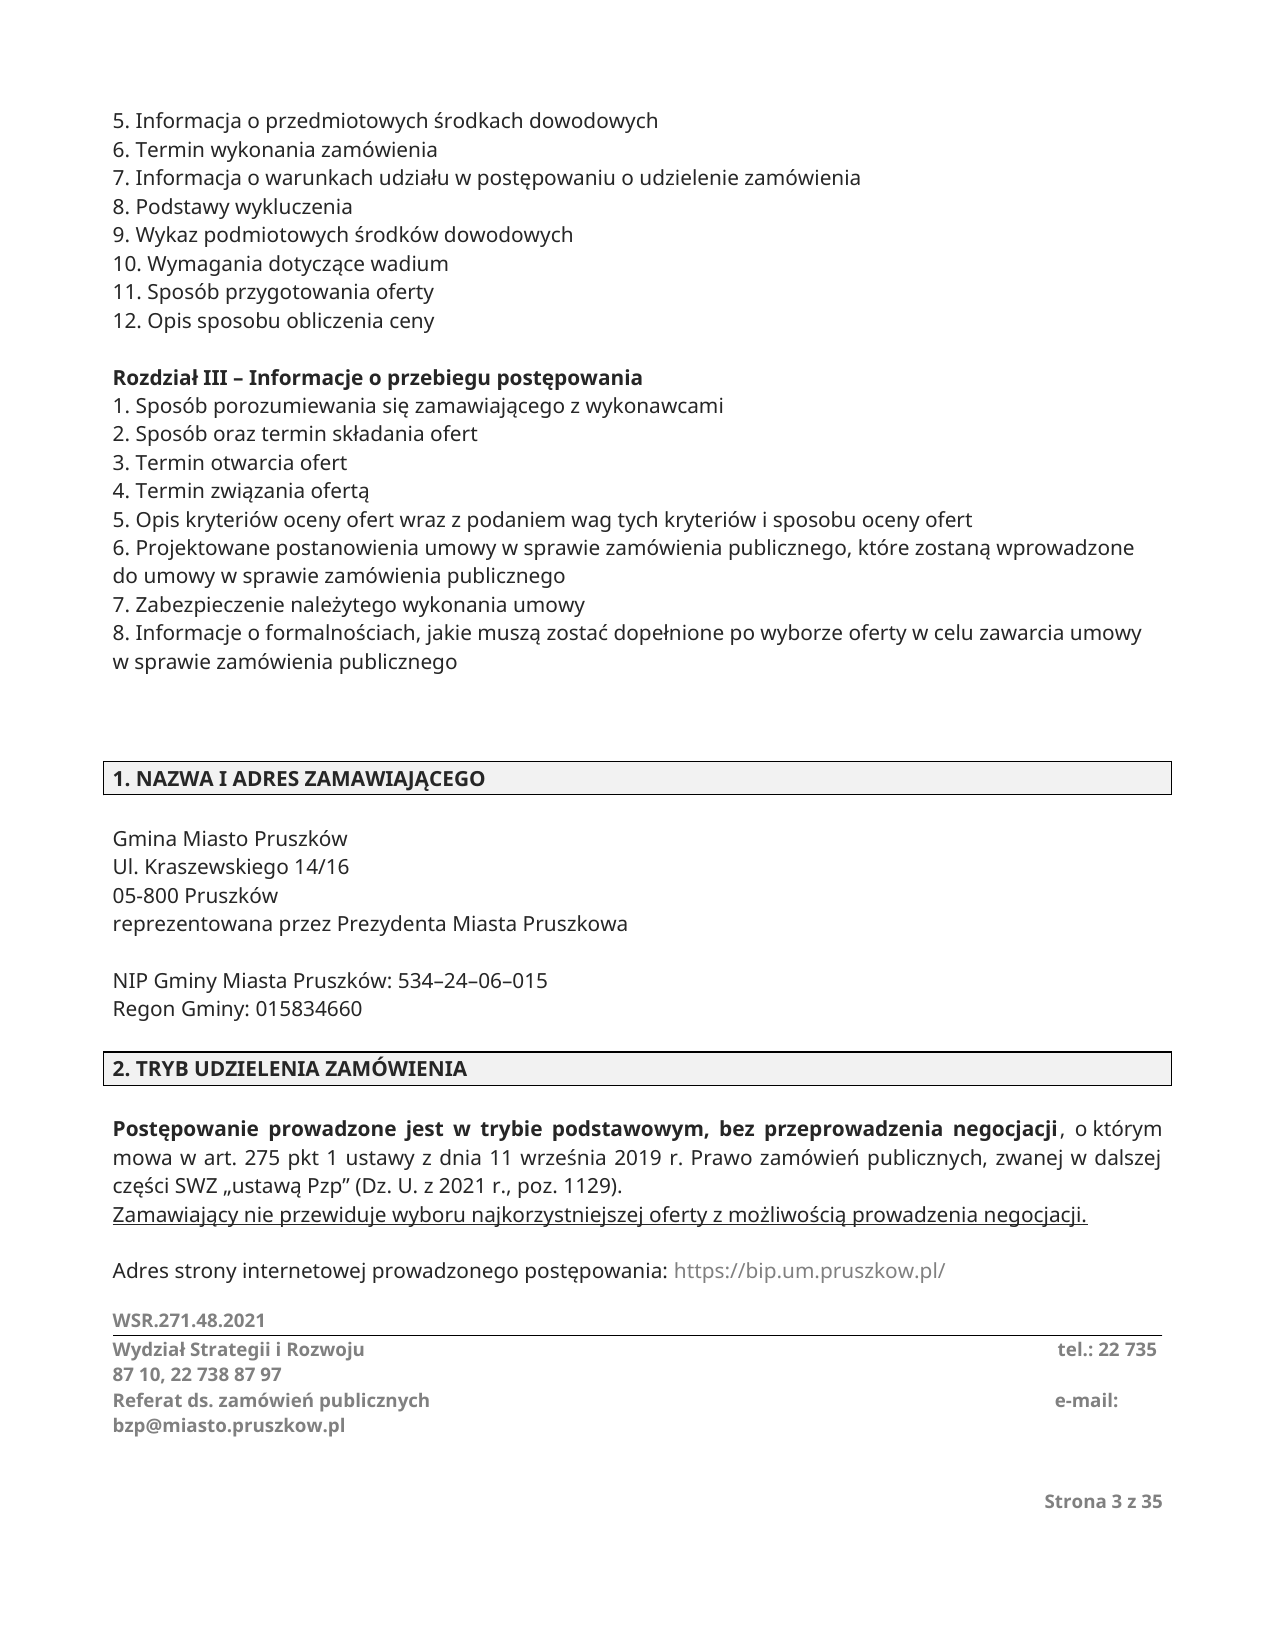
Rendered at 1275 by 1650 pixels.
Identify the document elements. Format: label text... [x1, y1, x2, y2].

text Adres strony internetowej prowadzonego postępowania: https://bip.um.pruszkow.pl/ [112, 1257, 1162, 1285]
text Rozdział III – Informacje o przebiegu postępowania [112, 363, 1162, 391]
text 5. Opis kryteriów oceny ofert wraz z podaniem wag tych kryteriów i sposobu oceny ofert [112, 505, 1162, 533]
text 5. Informacja o przedmiotowych środkach dowodowych [112, 107, 1162, 135]
text 10. Wymagania dotyczące wadium [112, 249, 1162, 277]
text 8. Podstawy wykluczenia [112, 192, 1162, 220]
text Zamawiający nie przewiduje wyboru najkorzystniejszej oferty z możliwością prowadzenia negocjacji. [112, 1200, 1162, 1228]
text 3. Termin otwarcia ofert [112, 448, 1162, 476]
text Gmina Miasto Pruszków [112, 824, 1162, 852]
text 05-800 Pruszków [112, 881, 1162, 909]
text 1. Sposób porozumiewania się zamawiającego z wykonawcami [112, 391, 1162, 419]
text 2. Sposób oraz termin składania ofert [112, 419, 1162, 448]
text 7. Zabezpieczenie należytego wykonania umowy [112, 590, 1162, 618]
text 6. Termin wykonania zamówienia [112, 135, 1162, 163]
text Regon Gminy: 015834660 [112, 994, 1162, 1023]
text 12. Opis sposobu obliczenia ceny [112, 306, 1162, 334]
text 1. NAZWA I ADRES ZAMAWIAJĄCEGO [104, 762, 1171, 794]
text 6. Projektowane postanowienia umowy w sprawie zamówienia publicznego, które zostaną wprowadzone do umowy w sprawie zamówienia publicznego [112, 533, 1162, 590]
text 2. TRYB UDZIELENIA ZAMÓWIENIA [104, 1053, 1171, 1085]
text 7. Informacja o warunkach udziału w postępowaniu o udzielenie zamówienia [112, 163, 1162, 192]
text reprezentowana przez Prezydenta Miasta Pruszkowa [112, 909, 1162, 938]
text 4. Termin związania ofertą [112, 476, 1162, 505]
text 9. Wykaz podmiotowych środków dowodowych [112, 220, 1162, 249]
text 11. Sposób przygotowania oferty [112, 277, 1162, 306]
text Postępowanie prowadzone jest w trybie podstawowym, bez przeprowadzenia negocjacji, o którym mowa w art. 275 pkt 1 ustawy z dnia 11 września 2019 r. Prawo zamówień publicznych, zwanej w dalszej części SWZ „ustawą Pzp” (Dz. U. z 2021 r., poz. 1129). [112, 1114, 1162, 1200]
text NIP Gminy Miasta Pruszków: 534–24–06–015 [112, 966, 1162, 994]
text Ul. Kraszewskiego 14/16 [112, 852, 1162, 881]
text 8. Informacje o formalnościach, jakie muszą zostać dopełnione po wyborze oferty w celu zawarcia umowy w sprawie zamówienia publicznego [112, 618, 1162, 675]
